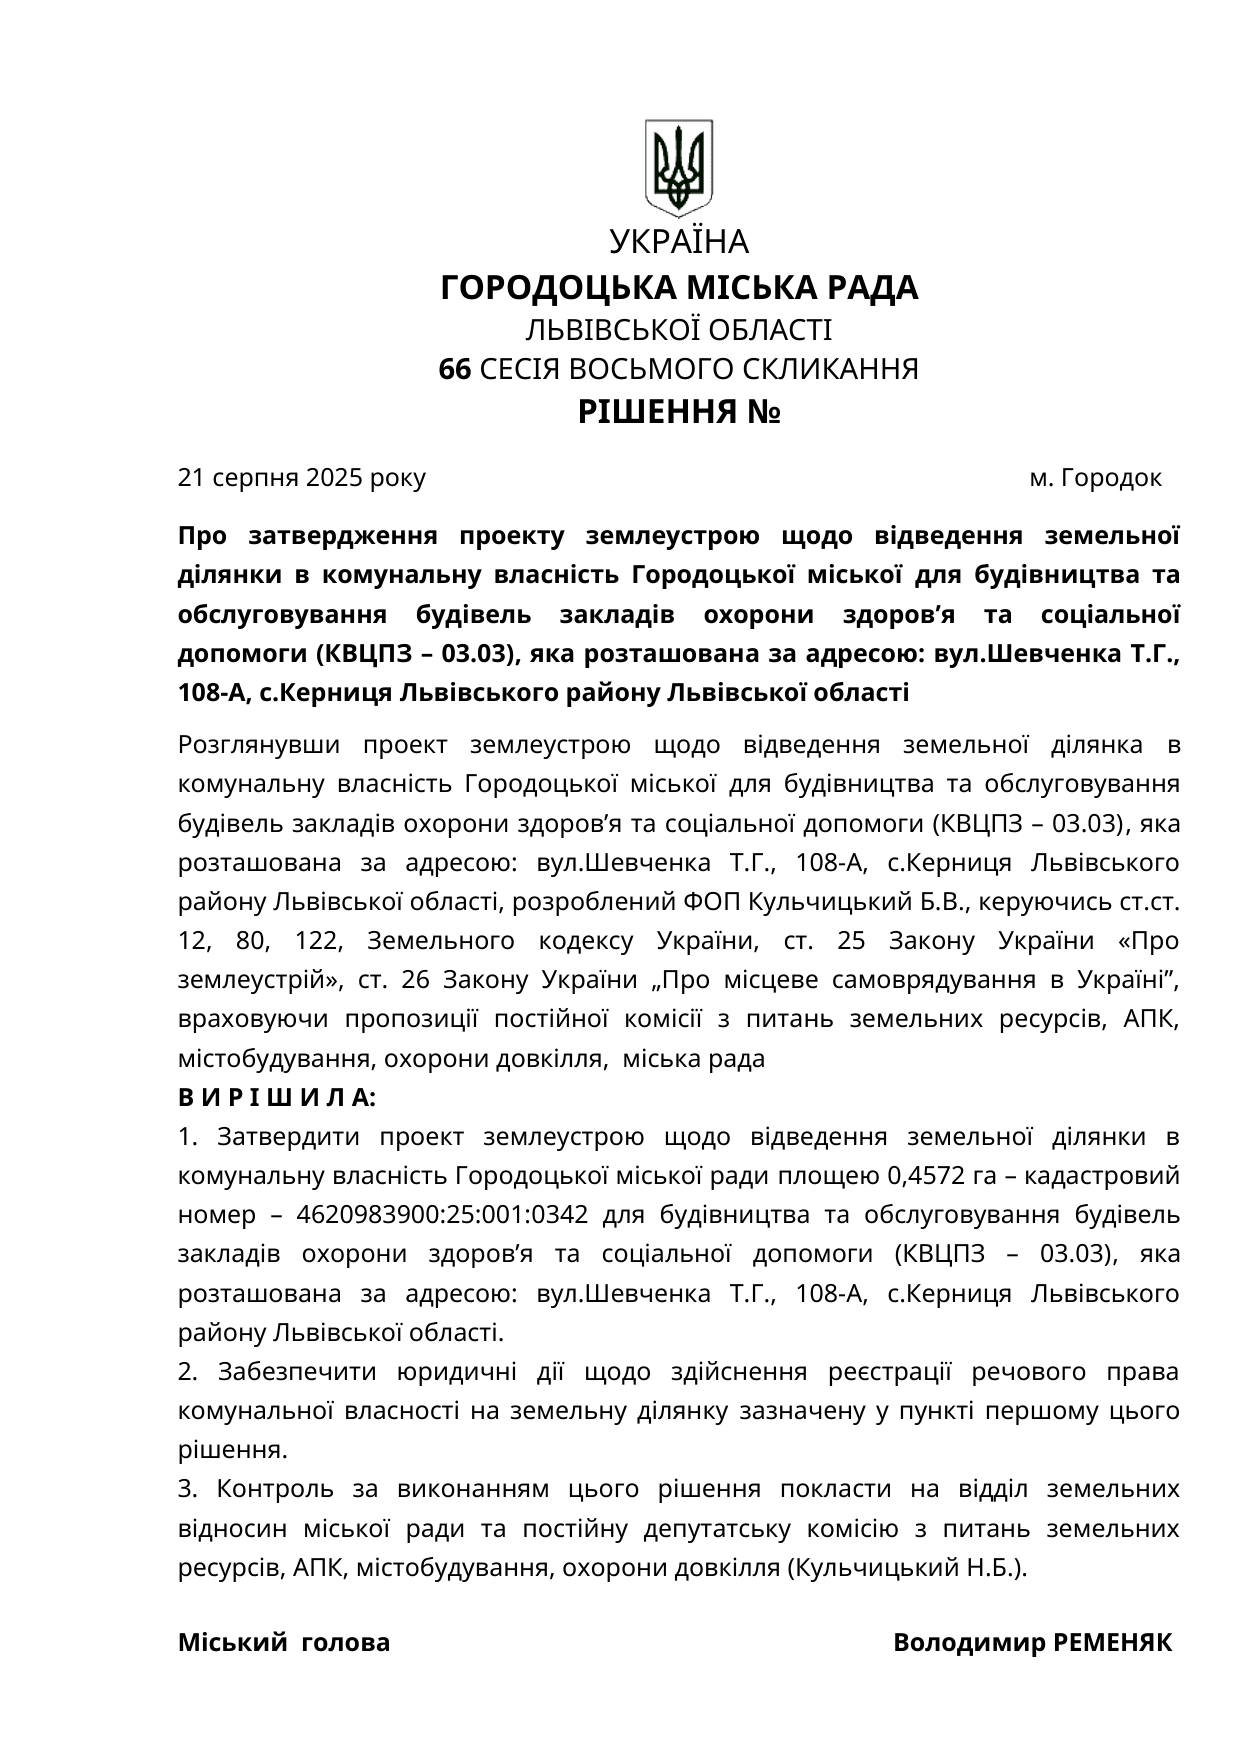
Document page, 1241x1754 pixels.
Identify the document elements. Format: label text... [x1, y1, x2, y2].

text Міський голова Володимир РЕМЕНЯК [177, 1624, 1181, 1658]
text Про затвердження проекту землеустрою щодо відведення земельної ділянки в комунальну власність Городоцької міської для будівництва та обслуговування будівель закладів охорони здоров’я та соціальної допомоги (КВЦПЗ – 03.03), яка розташована за адресою: вул.Шевченка Т.Г., 108-А, с.Керниця Львівського району Львівської області [177, 518, 1181, 709]
text РІШЕННЯ № [177, 388, 1181, 434]
picture [644, 118, 715, 219]
text Розглянувши проект землеустрою щодо відведення земельної ділянка в комунальну власність Городоцької міської для будівництва та обслуговування будівель закладів охорони здоров’я та соціальної допомоги (КВЦПЗ – 03.03), яка розташована за адресою: вул.Шевченка Т.Г., 108-А, с.Керниця Львівського району Львівської області, розроблений ФОП Кульчицький Б.В., керуючись ст.ст. 12, 80, 122, Земельного кодексу України, ст. 25 Закону України «Про землеустрій», ст. 26 Закону України „Про місцеве самоврядування в Україні”, враховуючи пропозиції постійної комісії з питань земельних ресурсів, АПК, містобудування, охорони довкілля, міська рада [177, 727, 1181, 1074]
text 21 серпня 2025 року м. Городок [177, 459, 1181, 493]
text 1. Затвердити проект землеустрою щодо відведення земельної ділянки в комунальну власність Городоцької міської ради площею 0,4572 га – кадастровий номер – 4620983900:25:001:0342 для будівництва та обслуговування будівель закладів охорони здоров’я та соціальної допомоги (КВЦПЗ – 03.03), яка розташована за адресою: вул.Шевченка Т.Г., 108-А, с.Керниця Львівського району Львівської області. [177, 1118, 1181, 1348]
text ГОРОДОЦЬКА МІСЬКА РАДА [177, 263, 1181, 309]
text 66 СЕСІЯ ВОСЬМОГО СКЛИКАННЯ [177, 349, 1181, 388]
text 2. Забезпечити юридичні дії щодо здійснення реєстрації речового права комунальної власності на земельну ділянку зазначену у пункті першому цього рішення. [177, 1353, 1181, 1466]
text УКРАЇНА [177, 218, 1181, 263]
text ЛЬВІВСЬКОЇ ОБЛАСТІ [177, 309, 1181, 349]
text 3. Контроль за виконанням цього рішення покласти на відділ земельних відносин міської ради та постійну депутатську комісію з питань земельних ресурсів, АПК, містобудування, охорони довкілля (Кульчицький Н.Б.). [177, 1471, 1181, 1583]
text В И Р І Ш И Л А: [177, 1079, 1181, 1113]
